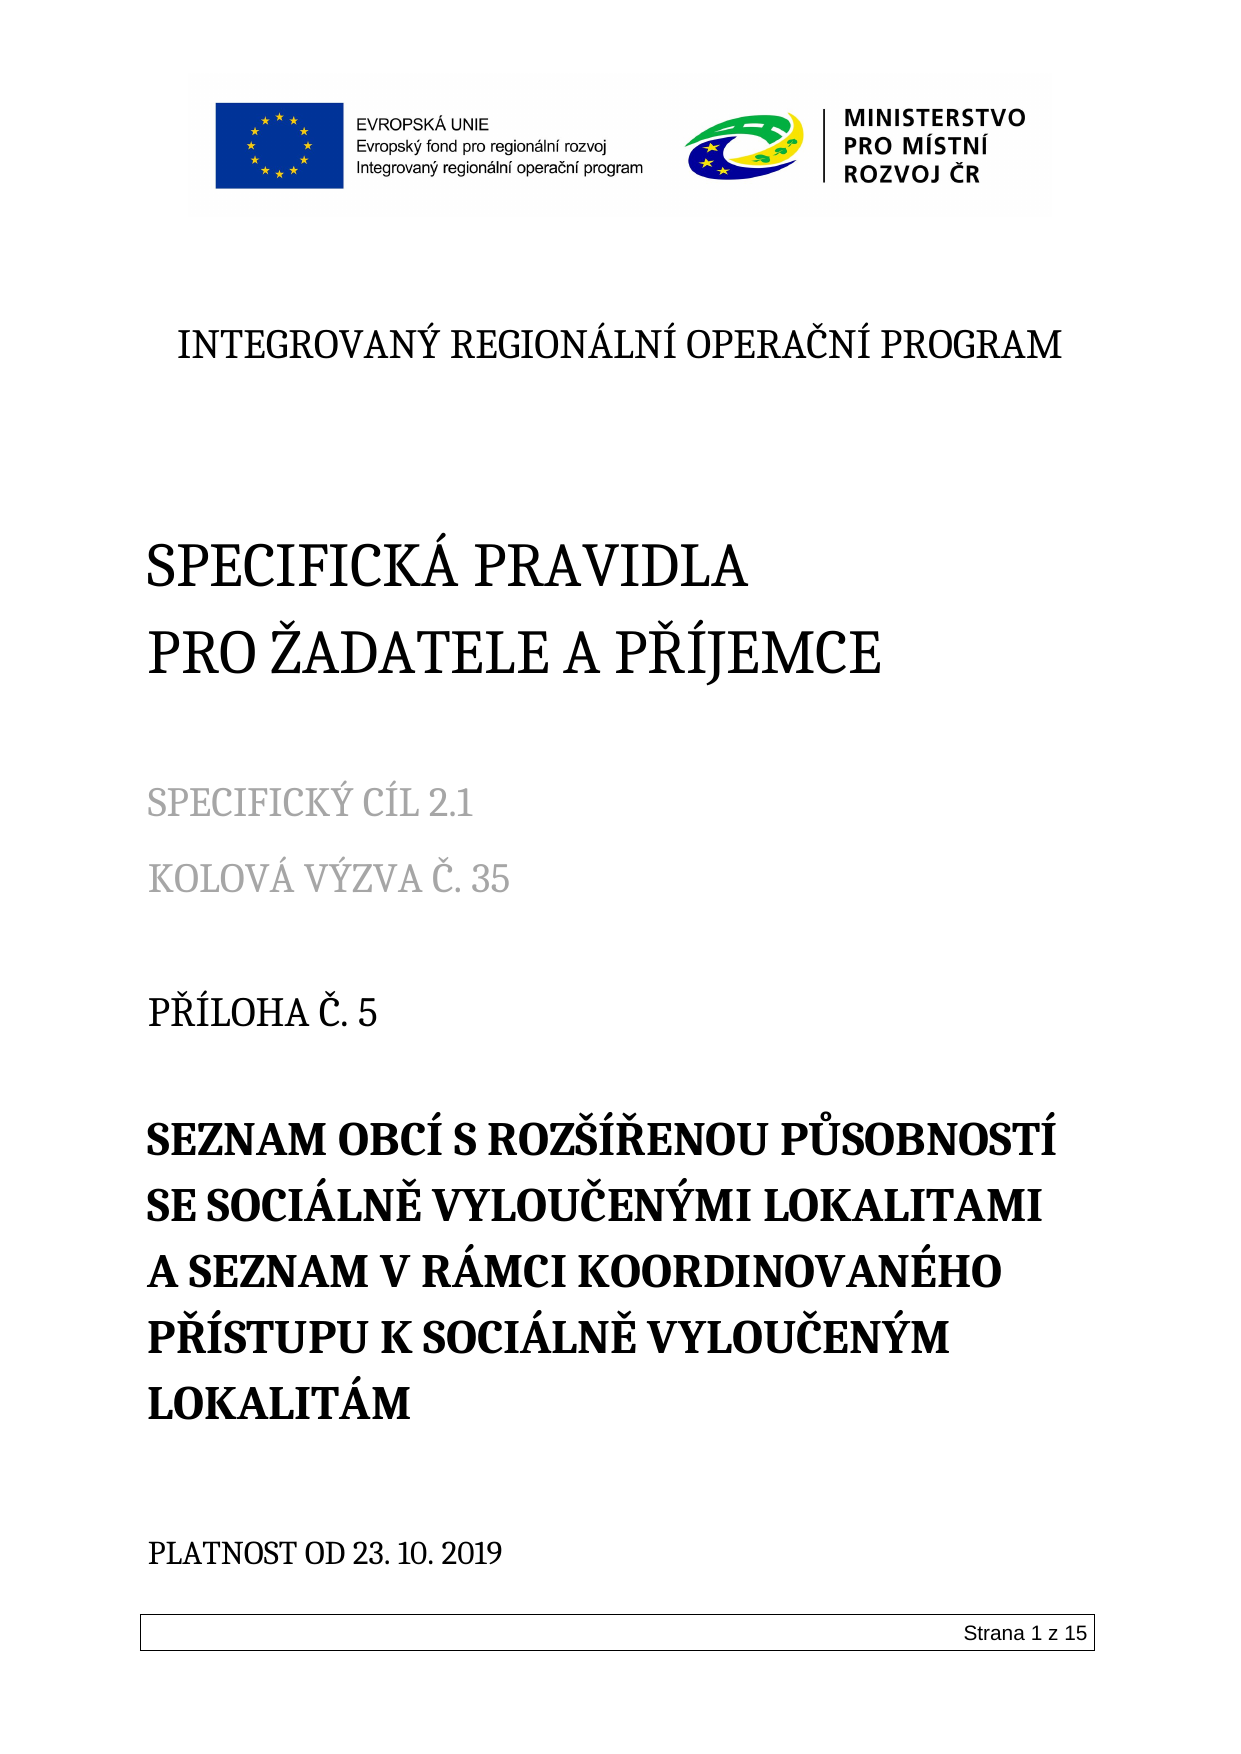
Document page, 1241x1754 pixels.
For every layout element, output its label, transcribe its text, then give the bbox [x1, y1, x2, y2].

text kolová výzva č. 35 [148, 855, 1093, 903]
picture [187, 73, 1053, 217]
text SPECIFICKÝ CÍL 2.1 [148, 779, 1093, 827]
text PŘÍLOHA Č. 5 [148, 988, 1093, 1036]
text PRO ŽADATELE A PŘÍJEMCE [148, 617, 1093, 689]
text SPECIFICKÁ PRAVIDLA [148, 531, 1093, 602]
text pLATNOST OD 23. 10. 2019 [148, 1534, 1093, 1572]
text seznam obcí s rozšířenou působností se sociálně vyloučenými lokalitami [148, 1112, 1093, 1233]
text INTEGROVANÝ REGIONÁLNÍ OPERAČNÍ PROGRAM [148, 321, 1093, 369]
text a seznam v rámci koordinovaného přístupu k sociálně vyloučeným lokalitám [148, 1244, 1093, 1431]
